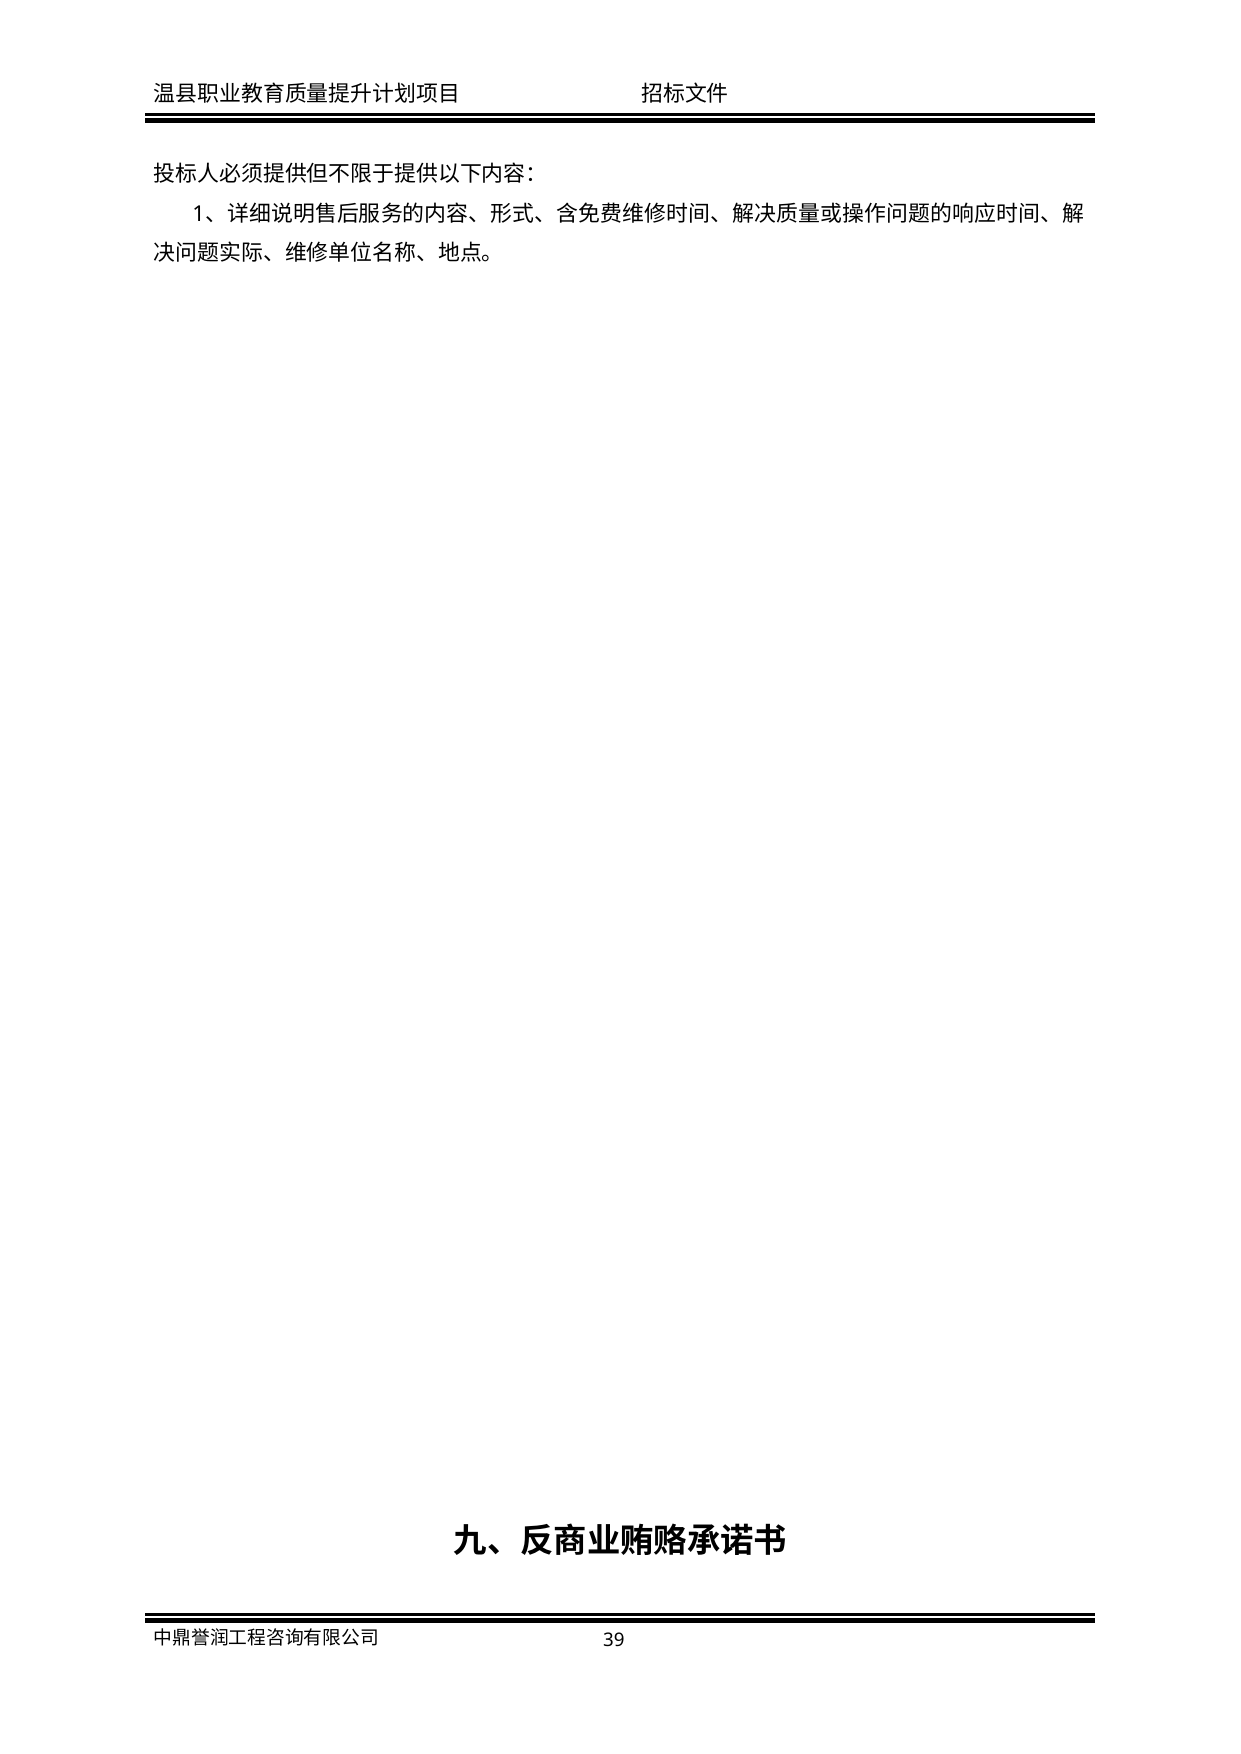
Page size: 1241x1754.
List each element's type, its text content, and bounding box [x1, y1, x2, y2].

text 1、详细说明售后服务的内容、形式、含免费维修时间、解决质量或操作问题的响应时间、解决问题实际、维修单位名称、地点。 [153, 192, 1087, 271]
text 投标人必须提供但不限于提供以下内容： [153, 152, 1087, 192]
subtitle 九、反商业贿赂承诺书 [153, 1498, 1087, 1577]
